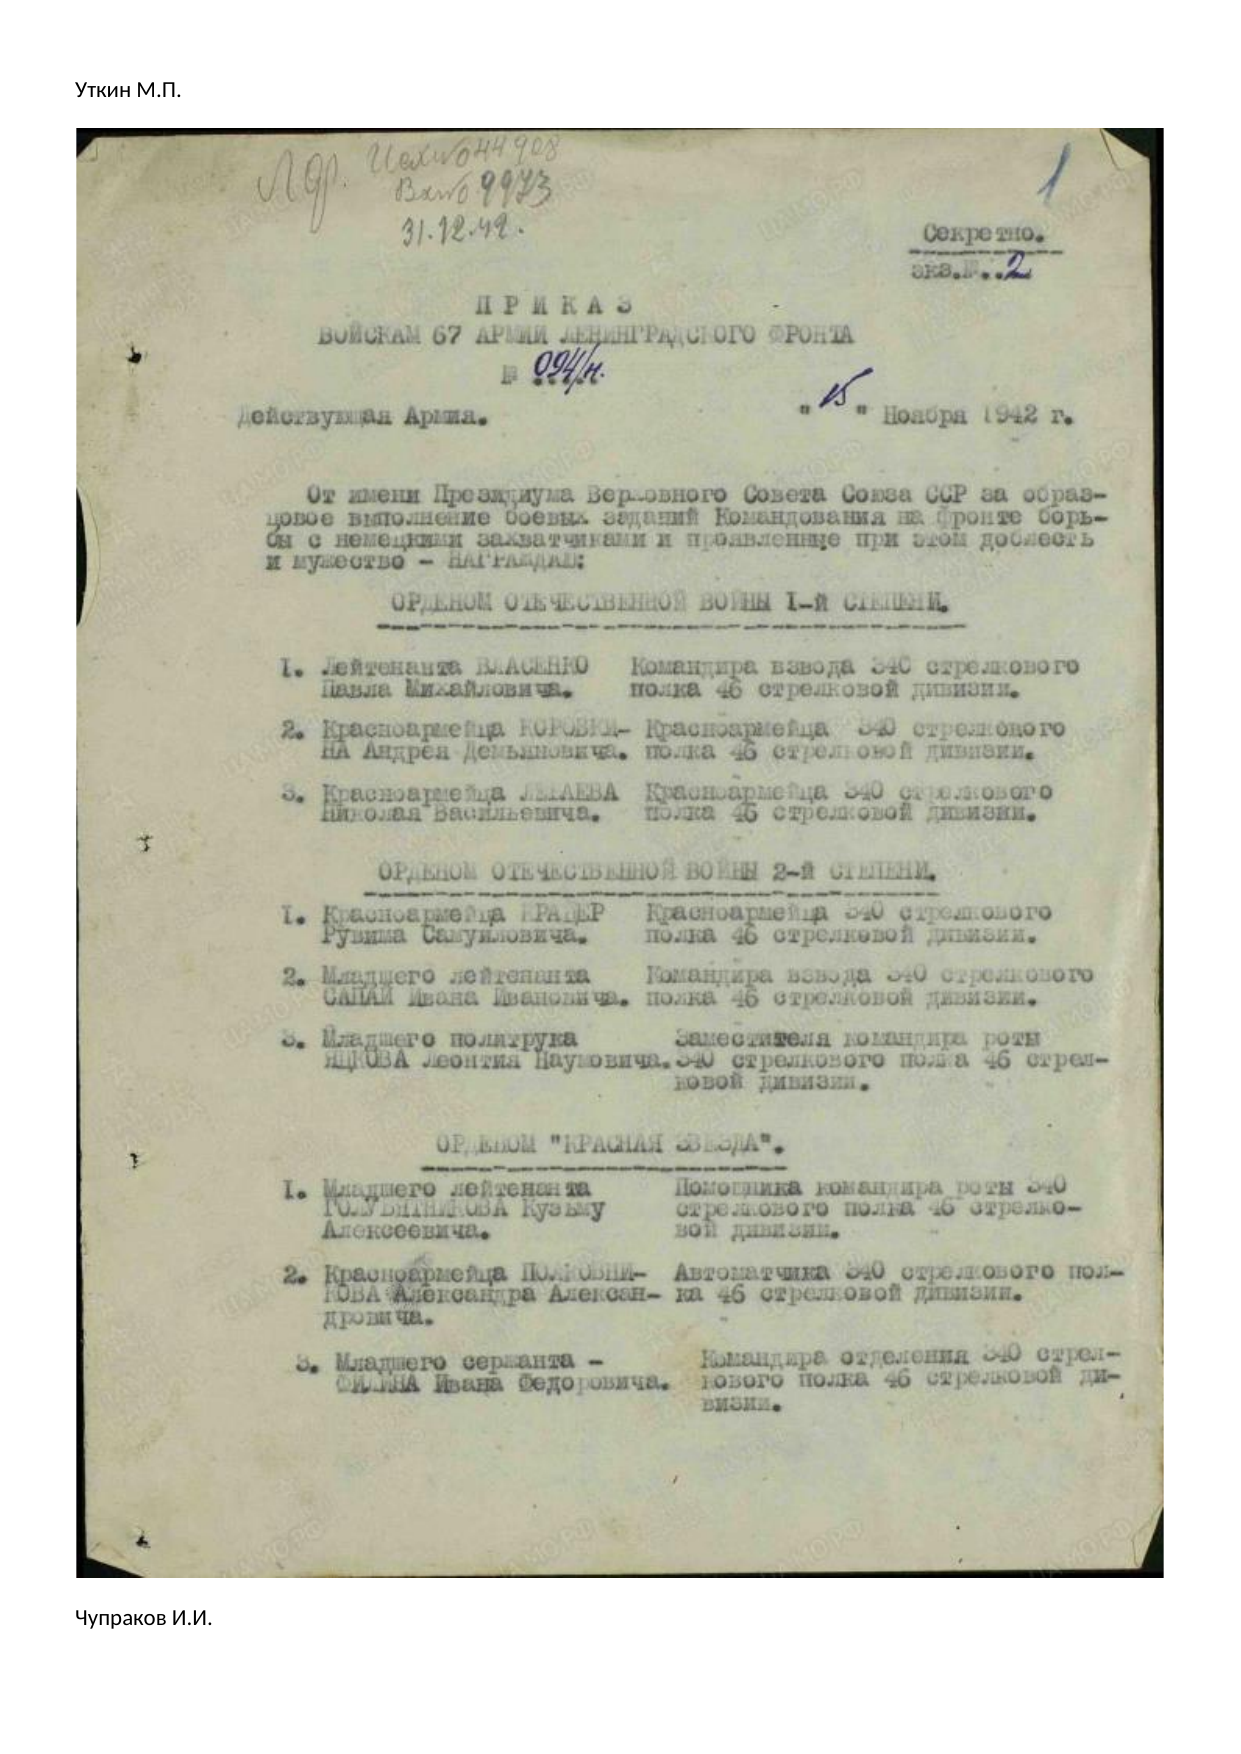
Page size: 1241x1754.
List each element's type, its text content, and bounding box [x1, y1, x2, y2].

text Чупраков И.И. [75, 1603, 1165, 1631]
picture [76, 128, 1164, 1578]
text Уткин М.П. [75, 75, 1165, 103]
